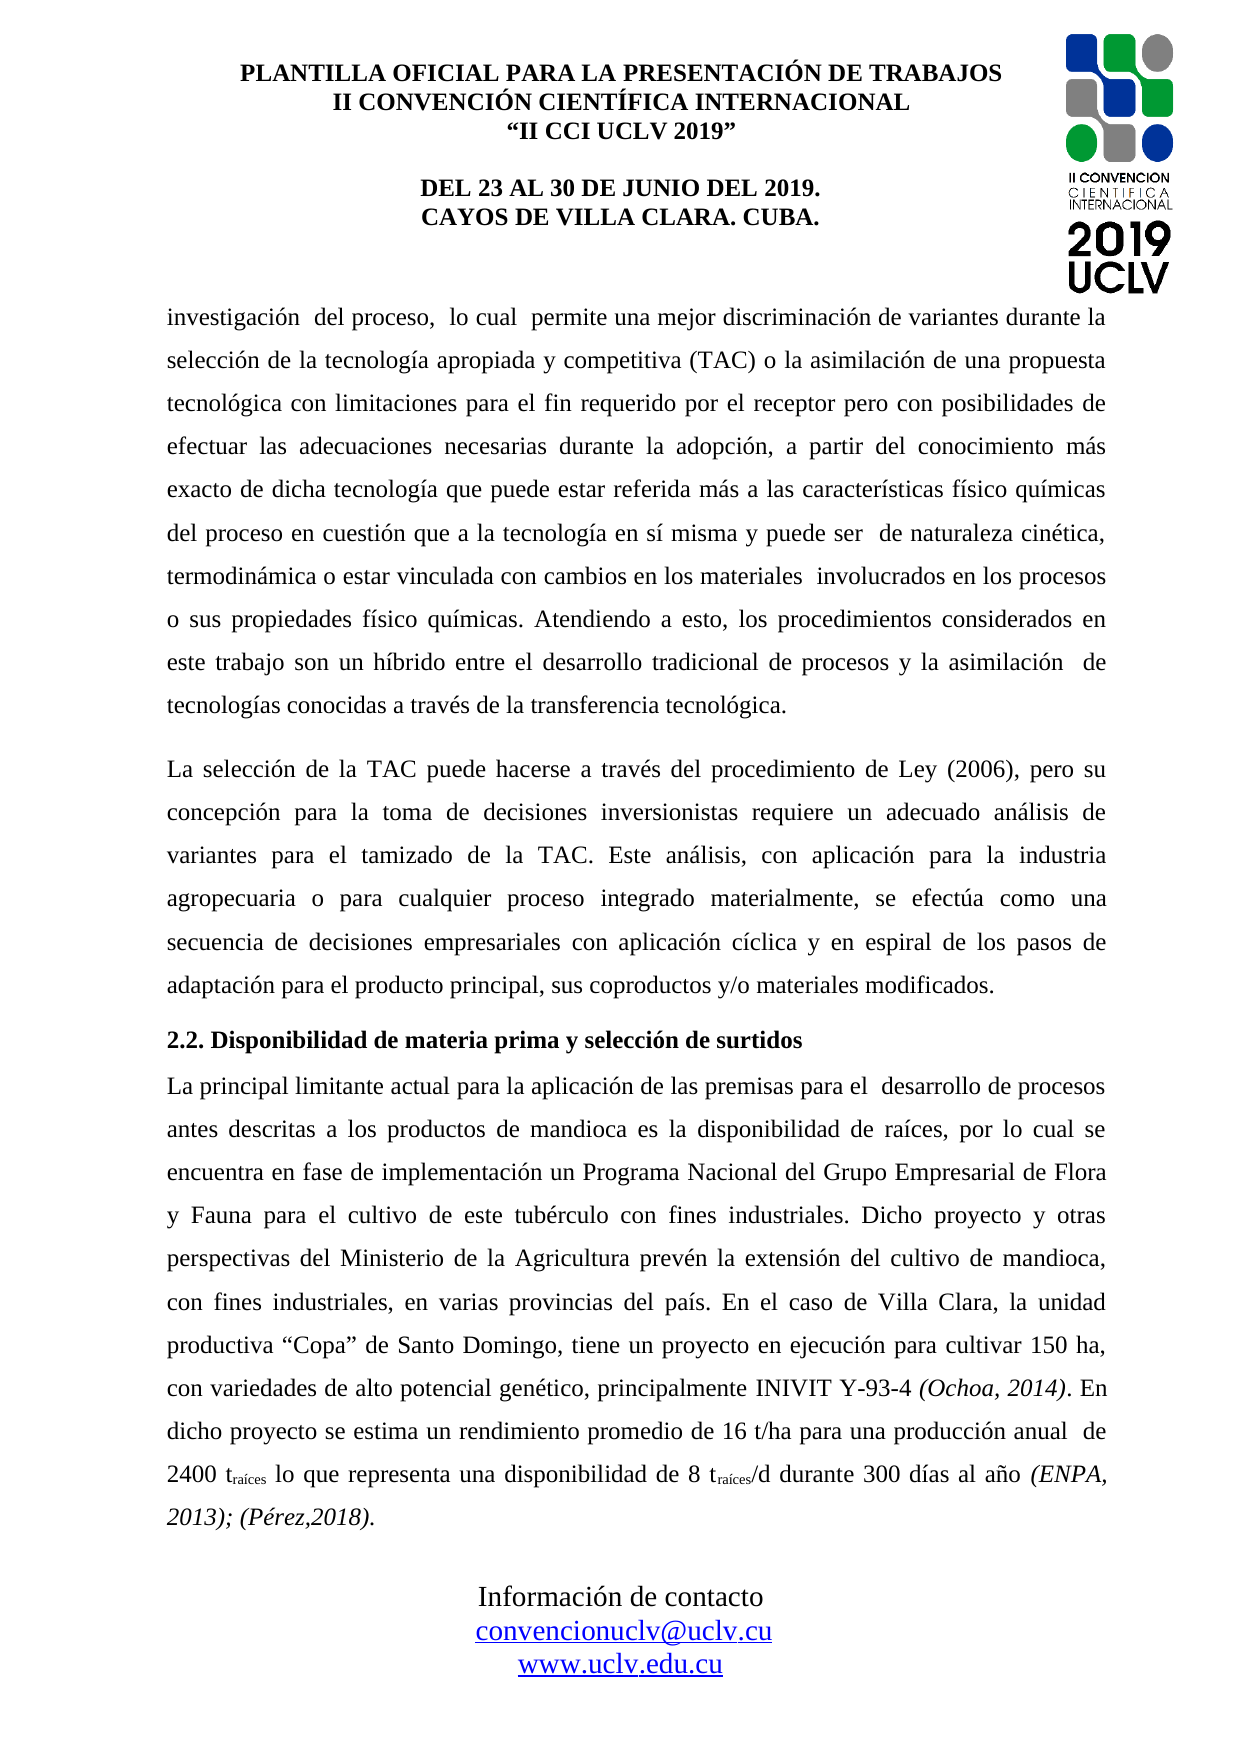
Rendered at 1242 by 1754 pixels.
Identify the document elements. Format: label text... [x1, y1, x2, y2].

text La principal limitante actual para la aplicación de las premisas para el desarrollo de procesos antes descritas a los productos de mandioca es la disponibilidad de raíces, por lo cual se encuentra en fase de implementación un Programa Nacional del Grupo Empresarial de Flora y Fauna para el cultivo de este tubérculo con fines industriales. Dicho proyecto y otras perspectivas del Ministerio de la Agricultura prevén la extensión del cultivo de mandioca, con fines industriales, en varias provincias del país. En el caso de Villa Clara, la unidad productiva “Copa” de Santo Domingo, tiene un proyecto en ejecución para cultivar 150 ha, con variedades de alto potencial genético, principalmente INIVIT Y-93-4 (Ochoa, 2014). En dicho proyecto se estima un rendimiento promedio de 16 t/ha para una producción anual de 2400 traíces lo que representa una disponibilidad de 8 traíces/d durante 300 días al año (ENPA, 2013); (Pérez,2018). [167, 1071, 1107, 1531]
subtitle 2.2. Disponibilidad de materia prima y selección de surtidos [167, 1025, 1107, 1054]
picture [1060, 31, 1182, 303]
text La selección de la TAC puede hacerse a través del procedimiento de Ley (2006), pero su concepción para la toma de decisiones inversionistas requiere un adecuado análisis de variantes para el tamizado de la TAC. Este análisis, con aplicación para la industria agropecuaria o para cualquier proceso integrado materialmente, se efectúa como una secuencia de decisiones empresariales con aplicación cíclica y en espiral de los pasos de adaptación para el producto principal, sus coproductos y/o materiales modificados. [167, 754, 1107, 998]
